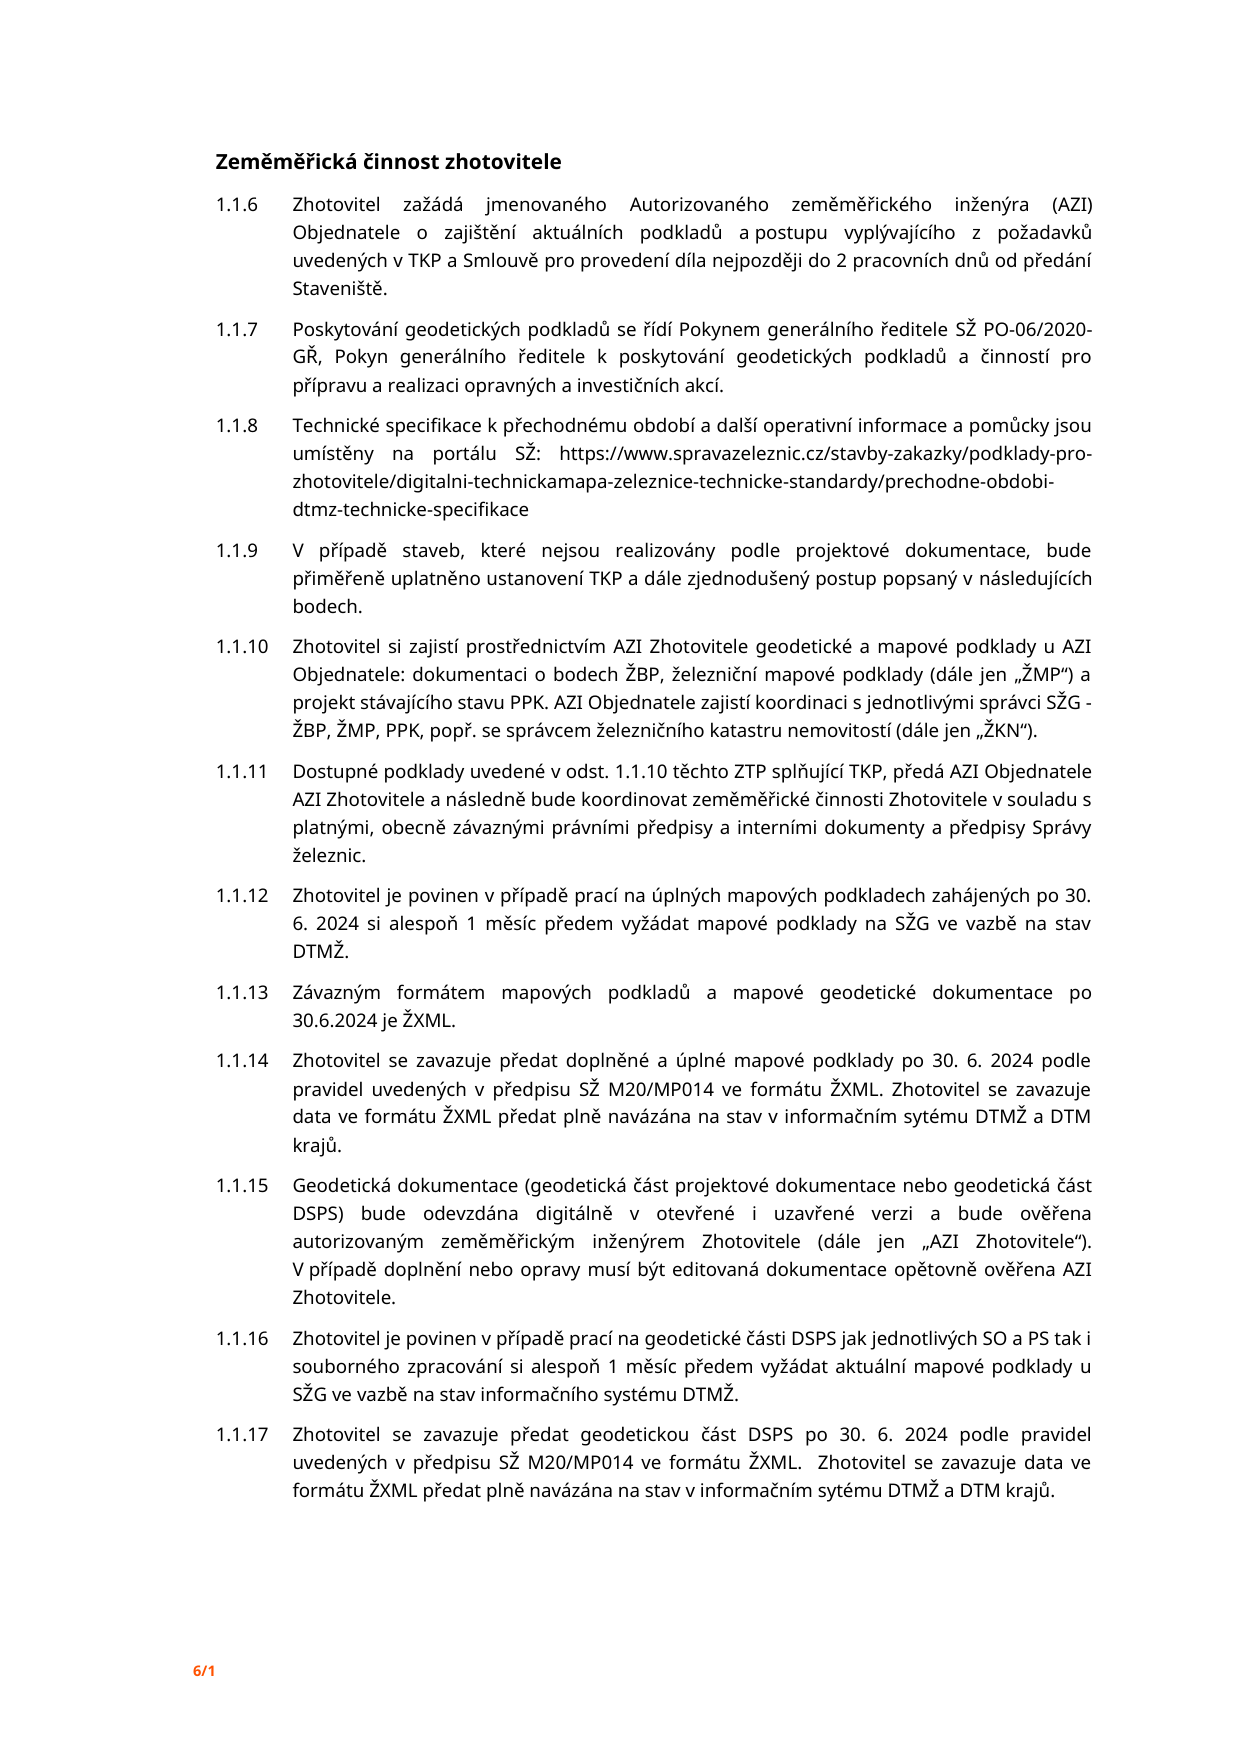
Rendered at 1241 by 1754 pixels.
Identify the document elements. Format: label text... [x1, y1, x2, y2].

text Zhotovitel se zavazuje předat doplněné a úplné mapové podklady po 30. 6. 2024 podle pravidel uvedených v předpisu SŽ M20/MP014 ve formátu ŽXML. Zhotovitel se zavazuje data ve formátu ŽXML předat plně navázána na stav v informačním sytému DTMŽ a DTM krajů. [216, 1048, 1093, 1157]
list Zeměměřická činnost zhotovitele [216, 147, 1093, 176]
text Závazným formátem mapových podkladů a mapové geodetické dokumentace po 30.6.2024 je ŽXML. [216, 979, 1093, 1033]
text Zhotovitel se zavazuje předat geodetickou část DSPS po 30. 6. 2024 podle pravidel uvedených v předpisu SŽ M20/MP014 ve formátu ŽXML. Zhotovitel se zavazuje data ve formátu ŽXML předat plně navázána na stav v informačním sytému DTMŽ a DTM krajů. [216, 1422, 1093, 1503]
list Poskytování geodetických podkladů se řídí Pokynem generálního ředitele SŽ PO-06/2020-GŘ, Pokyn generálního ředitele k poskytování geodetických podkladů a činností pro přípravu a realizaci opravných a investičních akcí. [216, 316, 1093, 397]
text Zhotovitel je povinen v případě prací na úplných mapových podkladech zahájených po 30. 6. 2024 si alespoň 1 měsíc předem vyžádat mapové podklady na SŽG ve vazbě na stav DTMŽ. [216, 883, 1093, 964]
list V případě staveb, které nejsou realizovány podle projektové dokumentace, bude přiměřeně uplatněno ustanovení TKP a dále zjednodušený postup popsaný v následujících bodech. [216, 537, 1093, 618]
text Zhotovitel je povinen v případě prací na geodetické části DSPS jak jednotlivých SO a PS tak i souborného zpracování si alespoň 1 měsíc předem vyžádat aktuální mapové podklady u SŽG ve vazbě na stav informačního systému DTMŽ. [216, 1325, 1093, 1407]
text Technické specifikace k přechodnému období a další operativní informace a pomůcky jsou umístěny na portálu SŽ: https://www.spravazeleznic.cz/stavby-zakazky/podklady-pro-zhotovitele/digitalni-technickamapa-zeleznice-technicke-standardy/prechodne-obdobi-dtmz-technicke-specifikace [216, 412, 1093, 522]
list Dostupné podklady uvedené v odst. 1.1.10 těchto ZTP splňující TKP, předá AZI Objednatele AZI Zhotovitele a následně bude koordinovat zeměměřické činnosti Zhotovitele v souladu s platnými, obecně závaznými právními předpisy a interními dokumenty a předpisy Správy železnic. [216, 758, 1093, 868]
list Geodetická dokumentace (geodetická část projektové dokumentace nebo geodetická část DSPS) bude odevzdána digitálně v otevřené i uzavřené verzi a bude ověřena autorizovaným zeměměřickým inženýrem Zhotovitele (dále jen „AZI Zhotovitele“). V případě doplnění nebo opravy musí být editovaná dokumentace opětovně ověřena AZI Zhotovitele. [216, 1172, 1093, 1310]
text Zhotovitel zažádá jmenovaného Autorizovaného zeměměřického inženýra (AZI) Objednatele o zajištění aktuálních podkladů a postupu vyplývajícího z požadavků uvedených v TKP a Smlouvě pro provedení díla nejpozději do 2 pracovních dnů od předání Staveniště. [216, 191, 1093, 301]
list Zhotovitel si zajistí prostřednictvím AZI Zhotovitele geodetické a mapové podklady u AZI Objednatele: dokumentaci o bodech ŽBP, železniční mapové podklady (dále jen „ŽMP“) a projekt stávajícího stavu PPK. AZI Objednatele zajistí koordinaci s jednotlivými správci SŽG - ŽBP, ŽMP, PPK, popř. se správcem železničního katastru nemovitostí (dále jen „ŽKN“). [216, 633, 1093, 743]
